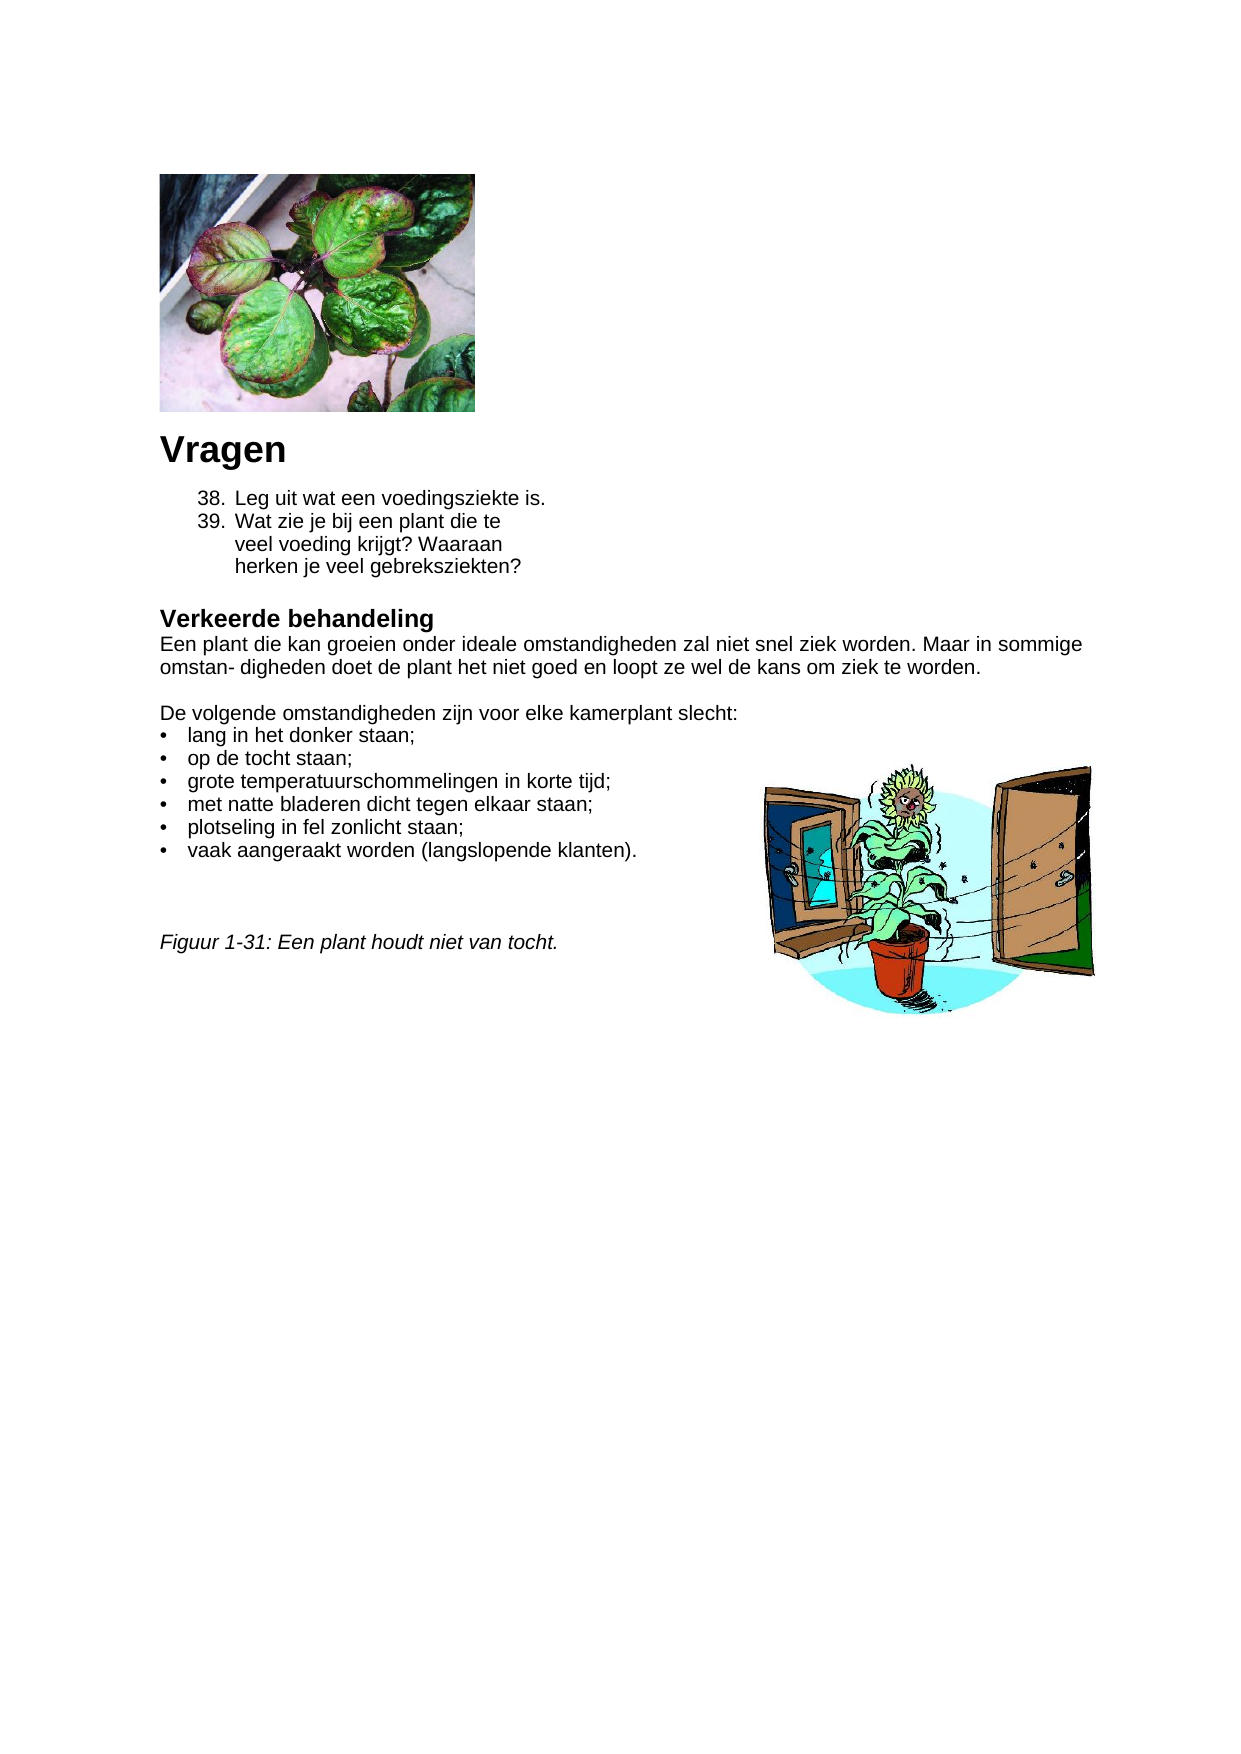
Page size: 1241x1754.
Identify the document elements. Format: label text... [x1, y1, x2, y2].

text • plotseling in fel zonlicht staan; [159, 816, 1095, 839]
list Wat zie je bij een plant die te veel voeding krijgt? Waaraan herken je veel gebreksziekten? [197, 510, 539, 578]
list Leg uit wat een voedingsziekte is. [197, 486, 1095, 510]
text • grote temperatuurschommelingen in korte tijd; [159, 770, 1095, 793]
text • vaak aangeraakt worden (langslopende klanten). [159, 839, 1095, 862]
text • met natte bladeren dicht tegen elkaar staan; [159, 793, 1095, 816]
text • op de tocht staan; [159, 747, 1095, 770]
picture [758, 760, 1097, 1019]
text Vragen [159, 432, 1095, 471]
text Verkeerde behandeling [159, 604, 1095, 632]
text Figuur 1-31: Een plant houdt niet van tocht. [159, 931, 1095, 954]
picture [159, 174, 475, 412]
text • lang in het donker staan; [159, 724, 1095, 747]
text Een plant die kan groeien onder ideale omstandigheden zal niet snel ziek worden. Maar in sommige omstan- digheden doet de plant het niet goed en loopt ze wel de kans om ziek te worden. [159, 633, 1106, 679]
text De volgende omstandigheden zijn voor elke kamerplant slecht: [159, 700, 1095, 724]
